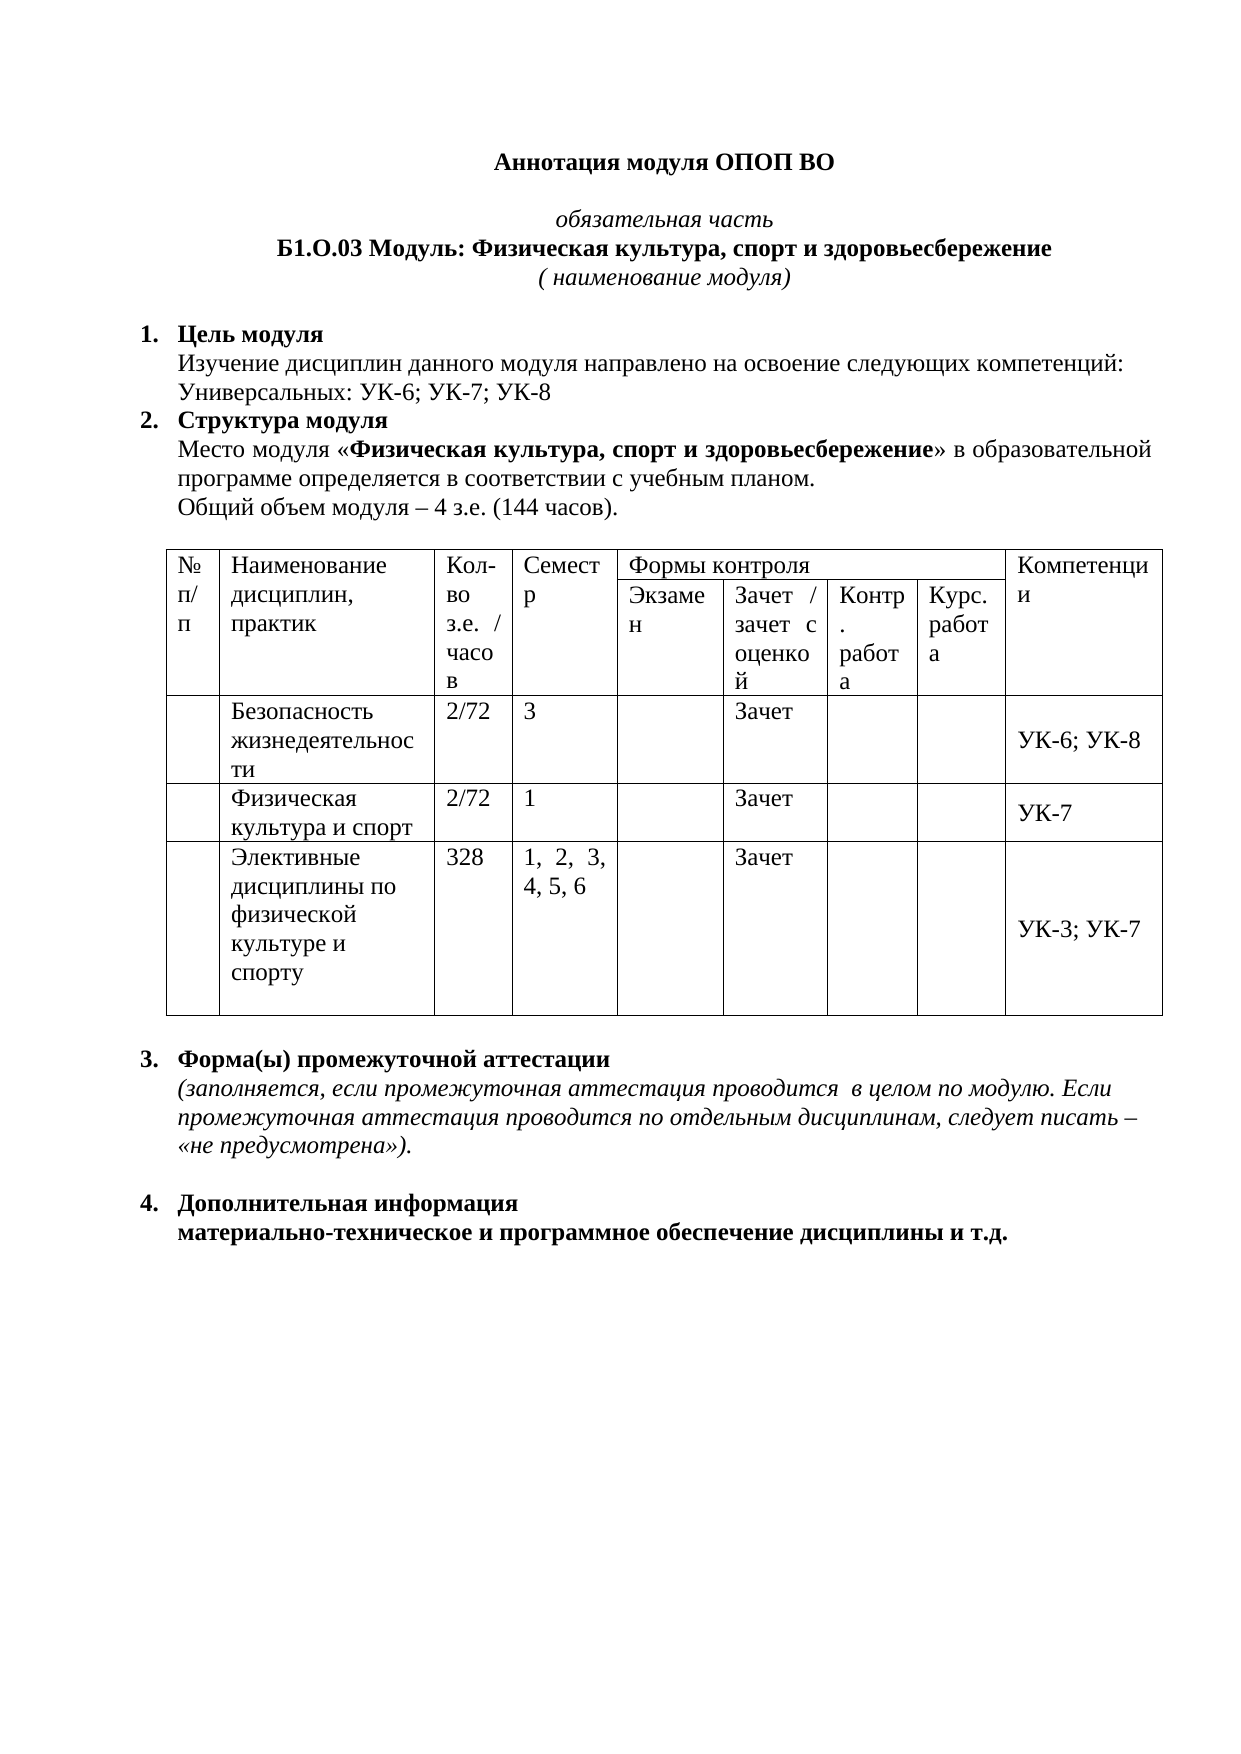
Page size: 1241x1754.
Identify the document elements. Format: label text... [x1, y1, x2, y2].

table_cell Курс. работа [918, 580, 1005, 695]
table_cell Элективные дисциплины по физической культуре и спорту [220, 842, 434, 1014]
list Изучение дисциплин данного модуля направлено на освоение следующих компетенций: [177, 348, 1152, 377]
table_cell [828, 696, 917, 782]
table_cell [167, 696, 219, 782]
table_cell УК-3; УК-7 [1006, 842, 1162, 1014]
table_cell [618, 696, 723, 782]
table_cell 1, 2, 3, 4, 5, 6 [513, 842, 617, 1014]
table_header Кол-во з.е. / часов [435, 550, 512, 695]
table_header Семестр [513, 550, 617, 695]
table_cell 328 [435, 842, 512, 1014]
table_cell Физическая культура и спорт [220, 784, 434, 841]
table_header № п/п [167, 550, 219, 695]
table_cell [828, 842, 917, 1014]
table_cell 3 [513, 696, 617, 782]
table_header Компетенции [1006, 550, 1162, 695]
table_cell 1 [513, 784, 617, 841]
table_cell Безопасность жизнедеятельности [220, 696, 434, 782]
table_header Формы контроля [618, 550, 1005, 579]
text обязательная часть [177, 204, 1152, 233]
table_cell Зачет [724, 842, 827, 1014]
table_cell Зачет [724, 784, 827, 841]
text Место модуля «Физическая культура, спорт и здоровьесбережение» в образовательной программе определяется в соответствии с учебным планом. [177, 434, 1152, 492]
table_cell УК-7 [1006, 784, 1162, 841]
list (заполняется, если промежуточная аттестация проводится в целом по модулю. Если промежуточная аттестация проводится по отдельным дисциплинам, следует писать – «не предусмотрена»). [177, 1073, 1152, 1159]
text ( наименование модуля) [177, 262, 1152, 291]
table_cell Экзамен [618, 580, 723, 695]
table_cell [167, 842, 219, 1014]
table_cell [618, 784, 723, 841]
table_cell Зачет [724, 696, 827, 782]
table_cell [828, 784, 917, 841]
table_cell [918, 696, 1005, 782]
table_cell Контр. работа [828, 580, 917, 695]
table_cell Зачет / зачет с оценкой [724, 580, 827, 695]
text Б1.О.03 Модуль: Физическая культура, спорт и здоровьесбережение [177, 233, 1152, 262]
table_header Наименование дисциплин, практик [220, 550, 434, 695]
table_cell [918, 784, 1005, 841]
table_cell [618, 842, 723, 1014]
table_cell УК-6; УК-8 [1006, 696, 1162, 782]
table_cell [167, 784, 219, 841]
text материально-техническое и программное обеспечение дисциплины и т.д. [177, 1217, 1152, 1246]
list Форма(ы) промежуточной аттестации [140, 1044, 1152, 1073]
list Дополнительная информация [140, 1188, 1152, 1217]
list Цель модуля [140, 319, 1152, 348]
list Универсальных: УК-6; УК-7; УК-8 [177, 377, 1152, 406]
text Общий объем модуля – 4 з.е. (144 часов). [177, 492, 1152, 521]
table_cell [918, 842, 1005, 1014]
list Структура модуля [140, 406, 1152, 434]
table_cell 2/72 [435, 696, 512, 782]
text Аннотация модуля ОПОП ВО [177, 147, 1152, 176]
table_cell 2/72 [435, 784, 512, 841]
